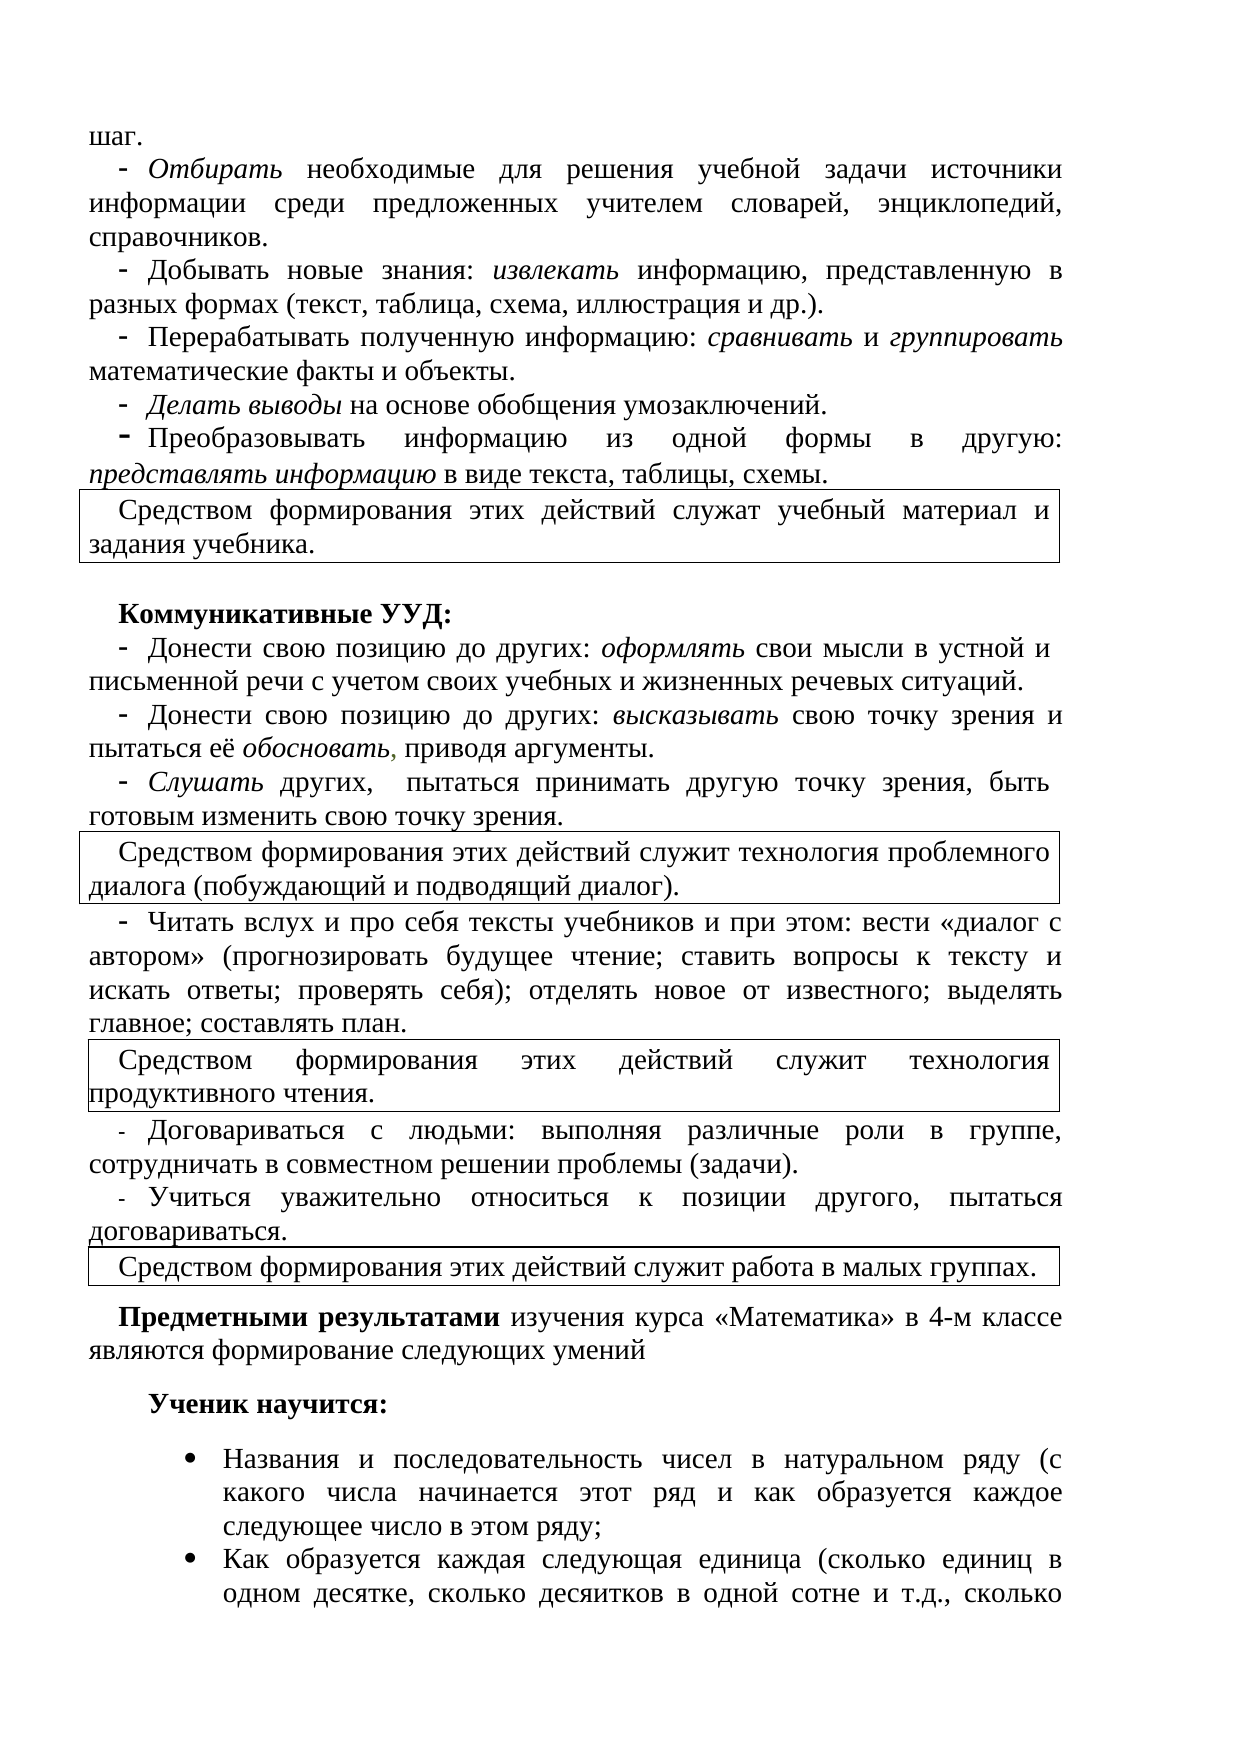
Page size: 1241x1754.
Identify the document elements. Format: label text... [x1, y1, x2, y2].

list Читать вслух и про себя тексты учебников и при этом: вести «диалог с автором» (прогнозировать будущее чтение; ставить вопросы к тексту и искать ответы; проверять себя); отделять новое от известного; выделять главное; составлять план. [88, 904, 1063, 1039]
text Предметными результатами изучения курса «Математика» в 4-м классе являются формирование следующих умений [88, 1299, 1063, 1366]
text Коммуникативные УУД: [88, 596, 1051, 630]
list Донести свою позицию до других: высказывать свою точку зрения и пытаться её обосновать, приводя аргументы. [88, 697, 1063, 764]
list Делать выводы на основе обобщения умозаключений. [88, 387, 1063, 420]
text Средством формирования этих действий служит технология продуктивного чтения. [89, 1040, 1059, 1111]
list Преобразовывать информацию из одной формы в другую: представлять информацию в виде текста, таблицы, схемы. [88, 420, 1063, 489]
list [88, 118, 1051, 152]
text Ученик научится: [148, 1387, 1063, 1420]
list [185, 1542, 1063, 1609]
text Средством формирования этих действий служит работа в малых группах. [89, 1248, 1059, 1285]
list Названия и последовательность чисел в натуральном ряду (с какого числа начинается этот ряд и как образуется каждое следующее число в этом ряду; [185, 1441, 1063, 1542]
list Договариваться с людьми: выполняя различные роли в группе, сотрудничать в совместном решении проблемы (задачи). [88, 1112, 1063, 1179]
list Учиться уважительно относиться к позиции другого, пытаться договариваться. [88, 1179, 1063, 1246]
text Средством формирования этих действий служит технология проблемного диалога (побуждающий и подводящий диалог). [80, 832, 1059, 903]
list Донести свою позицию до других: оформлять свои мысли в устной и письменной речи с учетом своих учебных и жизненных речевых ситуаций. [88, 630, 1051, 697]
text Средством формирования этих действий служат учебный материал и задания учебника. [80, 490, 1059, 562]
list Слушать других, пытаться принимать другую точку зрения, быть готовым изменить свою точку зрения. [88, 764, 1051, 831]
list Перерабатывать полученную информацию: сравнивать и группировать математические факты и объекты. [88, 319, 1063, 387]
list Отбирать необходимые для решения учебной задачи источники информации среди предложенных учителем словарей, энциклопедий, справочников. [88, 152, 1063, 252]
list Добывать новые знания: извлекать информацию, представленную в разных формах (текст, таблица, схема, иллюстрация и др.). [88, 252, 1063, 319]
